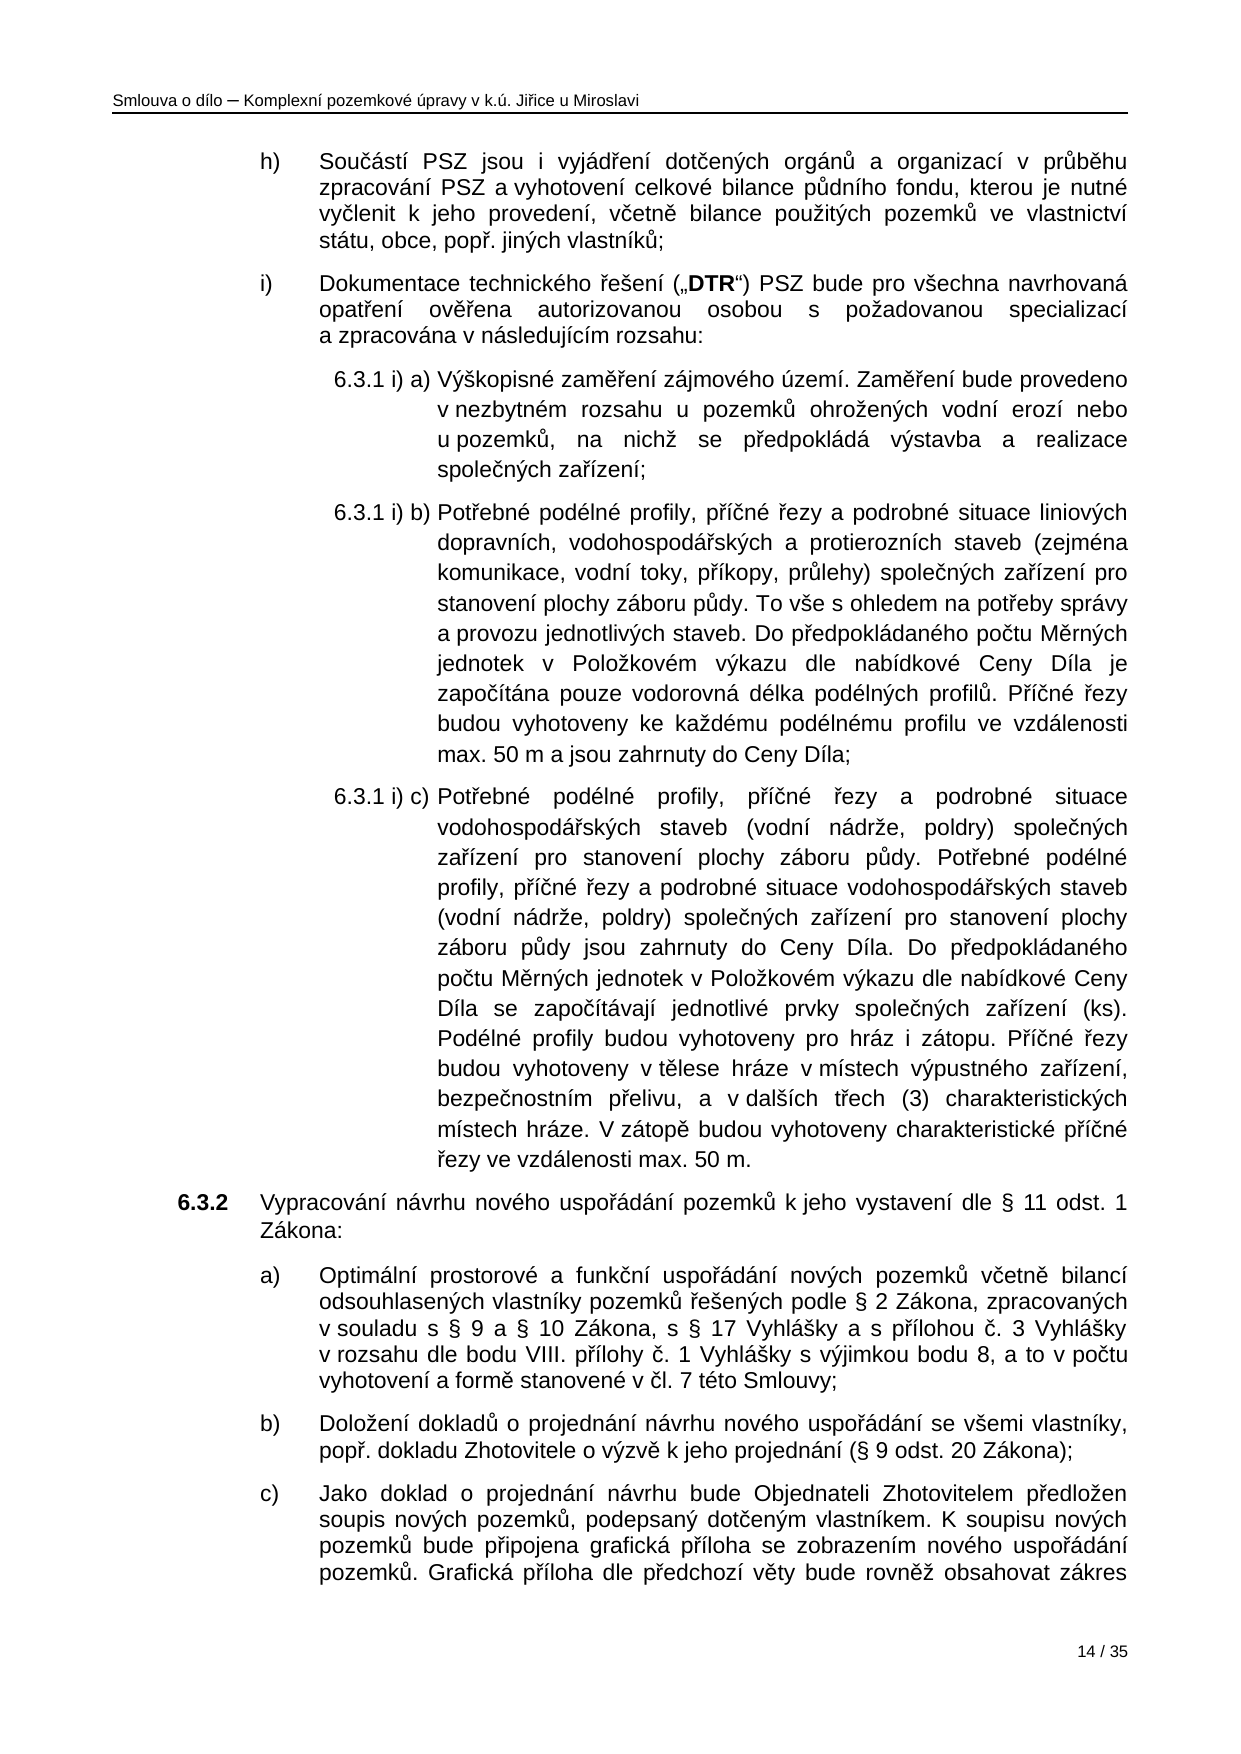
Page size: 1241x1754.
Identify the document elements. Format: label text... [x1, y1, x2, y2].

list Výškopisné zaměření zájmového území. Zaměření bude provedeno v nezbytném rozsahu u pozemků ohrožených vodní erozí nebo u pozemků, na nichž se předpokládá výstavba a realizace společných zařízení; [334, 366, 1128, 482]
text Vypracování návrhu nového uspořádání pozemků k jeho vystavení dle § 11 odst. 1 Zákona: [177, 1188, 1128, 1243]
list Potřebné podélné profily, příčné řezy a podrobné situace liniových dopravních, vodohospodářských a protierozních staveb (zejména komunikace, vodní toky, příkopy, průlehy) společných zařízení pro stanovení plochy záboru půdy. To vše s ohledem na potřeby správy a provozu jednotlivých staveb. Do předpokládaného počtu Měrných jednotek v Položkovém výkazu dle nabídkové Ceny Díla je započítána pouze vodorovná délka podélných profilů. Příčné řezy budou vyhotoveny ke každému podélnému profilu ve vzdálenosti max. 50 m a jsou zahrnuty do Ceny Díla; [334, 499, 1128, 767]
list Optimální prostorové a funkční uspořádání nových pozemků včetně bilancí odsouhlasených vlastníky pozemků řešených podle § 2 Zákona, zpracovaných v souladu s § 9 a § 10 Zákona, s § 17 Vyhlášky a s přílohou č. 3 Vyhlášky v rozsahu dle bodu VIII. přílohy č. 1 Vyhlášky s výjimkou bodu 8, a to v počtu vyhotovení a formě stanovené v čl. 7 této Smlouvy; [260, 1262, 1128, 1394]
list Součástí PSZ jsou i vyjádření dotčených orgánů a organizací v průběhu zpracování PSZ a vyhotovení celkové bilance půdního fondu, kterou je nutné vyčlenit k jeho provedení, včetně bilance použitých pozemků ve vlastnictví státu, obce, popř. jiných vlastníků; [260, 148, 1128, 253]
list Potřebné podélné profily, příčné řezy a podrobné situace vodohospodářských staveb (vodní nádrže, poldry) společných zařízení pro stanovení plochy záboru půdy. Potřebné podélné profily, příčné řezy a podrobné situace vodohospodářských staveb (vodní nádrže, poldry) společných zařízení pro stanovení plochy záboru půdy jsou zahrnuty do Ceny Díla. Do předpokládaného počtu Měrných jednotek v Položkovém výkazu dle nabídkové Ceny Díla se započítávají jednotlivé prvky společných zařízení (ks). Podélné profily budou vyhotoveny pro hráz i zátopu. Příčné řezy budou vyhotoveny v tělese hráze v místech výpustného zařízení, bezpečnostním přelivu, a v dalších třech (3) charakteristických místech hráze. V zátopě budou vyhotoveny charakteristické příčné řezy ve vzdálenosti max. 50 m. [334, 783, 1128, 1172]
list Doložení dokladů o projednání návrhu nového uspořádání se všemi vlastníky, popř. dokladu Zhotovitele o výzvě k jeho projednání (§ 9 odst. 20 Zákona); [260, 1410, 1128, 1463]
list Dokumentace technického řešení („DTR“) PSZ bude pro všechna navrhovaná opatření ověřena autorizovanou osobou s požadovanou specializací a zpracována v následujícím rozsahu: [260, 270, 1128, 349]
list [260, 1480, 1128, 1585]
